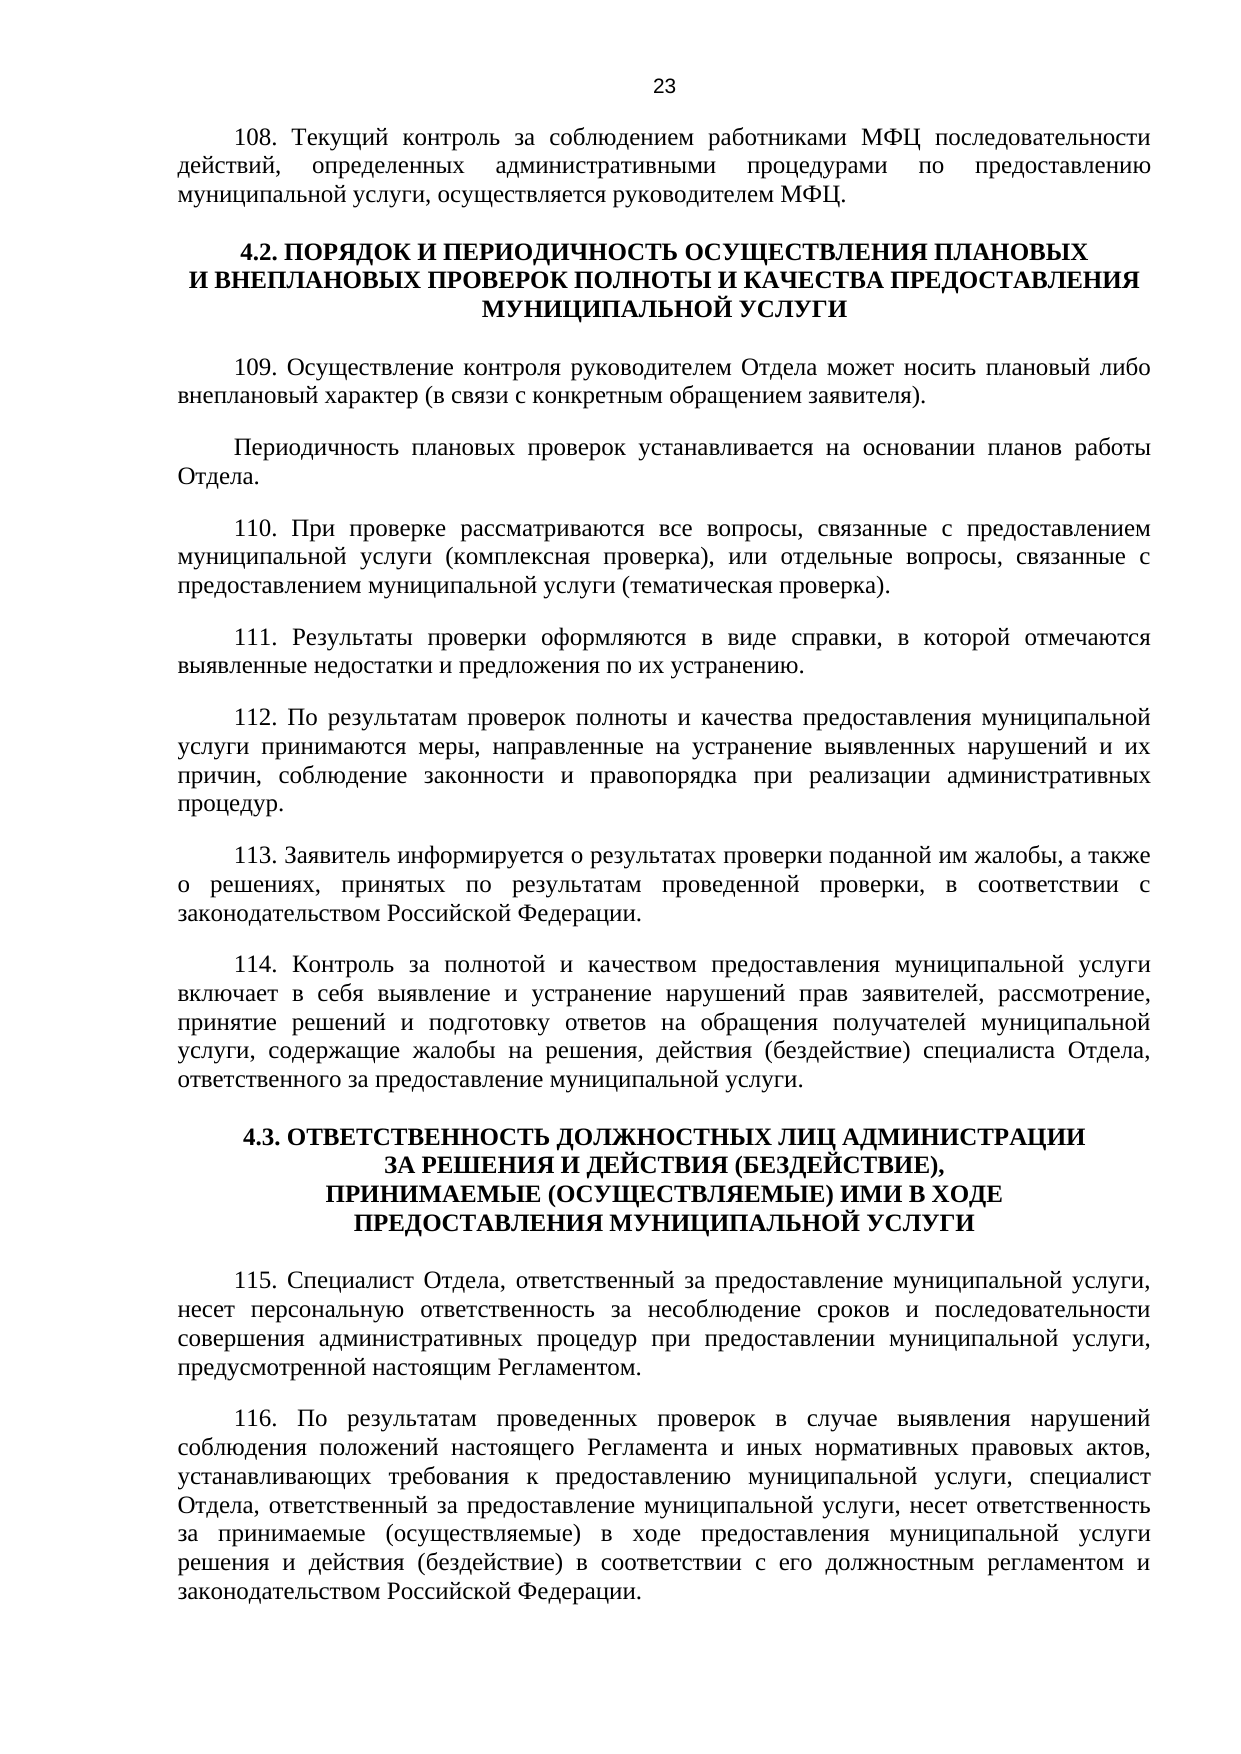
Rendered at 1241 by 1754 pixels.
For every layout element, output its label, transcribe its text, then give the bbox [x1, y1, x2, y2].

text Периодичность плановых проверок устанавливается на основании планов работы Отдела. [177, 432, 1152, 490]
text 114. Контроль за полнотой и качеством предоставления муниципальной услуги включает в себя выявление и устранение нарушений прав заявителей, рассмотрение, принятие решений и подготовку ответов на обращения получателей муниципальной услуги, содержащие жалобы на решения, действия (бездействие) специалиста Отдела, ответственного за предоставление муниципальной услуги. [177, 949, 1152, 1093]
title ПРИНИМАЕМЫЕ (ОСУЩЕСТВЛЯЕМЫЕ) ИМИ В ХОДЕ [177, 1179, 1152, 1208]
text 115. Специалист Отдела, ответственный за предоставление муниципальной услуги, несет персональную ответственность за несоблюдение сроков и последовательности совершения административных процедур при предоставлении муниципальной услуги, предусмотренной настоящим Регламентом. [177, 1266, 1152, 1381]
title 4.3. ОТВЕТСТВЕННОСТЬ ДОЛЖНОСТНЫХ ЛИЦ АДМИНИСТРАЦИИ [177, 1122, 1152, 1151]
title ПРЕДОСТАВЛЕНИЯ МУНИЦИПАЛЬНОЙ УСЛУГИ [177, 1208, 1152, 1237]
title И ВНЕПЛАНОВЫХ ПРОВЕРОК ПОЛНОТЫ И КАЧЕСТВА ПРЕДОСТАВЛЕНИЯ [177, 266, 1152, 294]
title ЗА РЕШЕНИЯ И ДЕЙСТВИЯ (БЕЗДЕЙСТВИЕ), [177, 1151, 1152, 1179]
text 109. Осуществление контроля руководителем Отдела может носить плановый либо внеплановый характер (в связи с конкретным обращением заявителя). [177, 352, 1152, 409]
text 116. По результатам проведенных проверок в случае выявления нарушений соблюдения положений настоящего Регламента и иных нормативных правовых актов, устанавливающих требования к предоставлению муниципальной услуги, специалист Отдела, ответственный за предоставление муниципальной услуги, несет ответственность за принимаемые (осуществляемые) в ходе предоставления муниципальной услуги решения и действия (бездействие) в соответствии с его должностным регламентом и законодательством Российской Федерации. [177, 1403, 1152, 1605]
text 112. По результатам проверок полноты и качества предоставления муниципальной услуги принимаются меры, направленные на устранение выявленных нарушений и их причин, соблюдение законности и правопорядка при реализации административных процедур. [177, 702, 1152, 817]
text 110. При проверке рассматриваются все вопросы, связанные с предоставлением муниципальной услуги (комплексная проверка), или отдельные вопросы, связанные с предоставлением муниципальной услуги (тематическая проверка). [177, 513, 1152, 599]
text 108. Текущий контроль за соблюдением работниками МФЦ последовательности действий, определенных административными процедурами по предоставлению муниципальной услуги, осуществляется руководителем МФЦ. [177, 122, 1152, 208]
text 111. Результаты проверки оформляются в виде справки, в которой отмечаются выявленные недостатки и предложения по их устранению. [177, 622, 1152, 679]
text 113. Заявитель информируется о результатах проверки поданной им жалобы, а также о решениях, принятых по результатам проведенной проверки, в соответствии с законодательством Российской Федерации. [177, 840, 1152, 926]
title 4.2. ПОРЯДОК И ПЕРИОДИЧНОСТЬ ОСУЩЕСТВЛЕНИЯ ПЛАНОВЫХ [177, 237, 1152, 266]
title МУНИЦИПАЛЬНОЙ УСЛУГИ [177, 294, 1152, 323]
